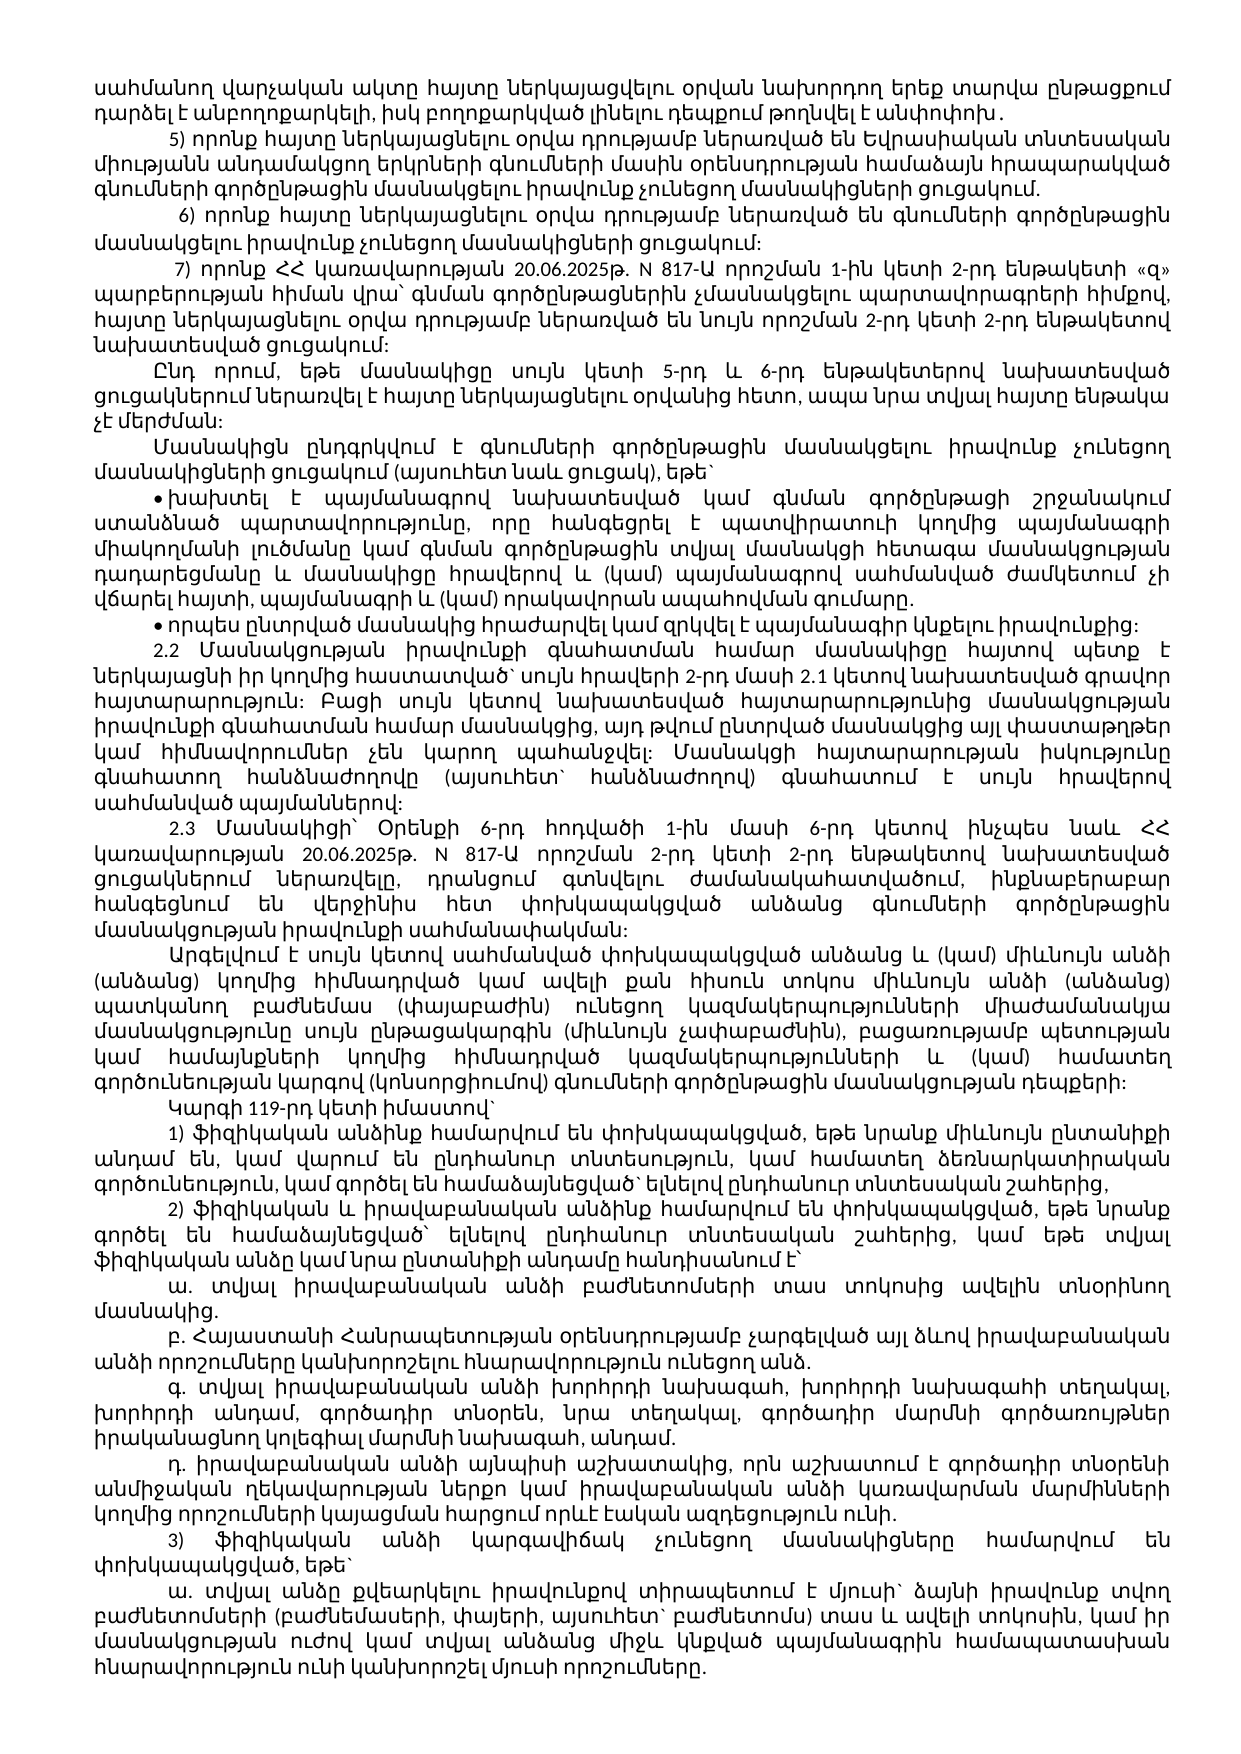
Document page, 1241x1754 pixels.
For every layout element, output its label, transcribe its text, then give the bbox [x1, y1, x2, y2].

text 6) որոնք հայտը ներկայացնելու օրվա դրությամբ ներառված են գնումների գործընթացին մասնակցելու իրավունք չունեցող մասնակիցների ցուցակում: [94, 202, 1171, 256]
text գ. տվյալ իրավաբանական անձի խորհրդի նախագահ, խորհրդի նախագահի տեղակալ, խորհրդի անդամ, գործադիր տնօրեն, նրա տեղակալ, գործադիր մարմնի գործառույթներ իրականացնող կոլեգիալ մարմնի նախագահ, անդամ. [94, 1374, 1171, 1451]
text 2.3 Մասնակիցի՝ Օրենքի 6-րդ հոդվածի 1-ին մասի 6-րդ կետով ինչպես նաև ՀՀ կառավարության 20.06.2025թ. N 817-Ա որոշման 2-րդ կետի 2-րդ ենթակետով նախատեսված ցուցակներում ներառվելը, դրանցում գտնվելու ժամանակահատվածում, ինքնաբերաբար հանգեցնում են վերջինիս հետ փոխկապակցված անձանց գնումների գործընթացին մասնակցության իրավունքի սահմանափակման: [94, 815, 1171, 942]
text 5) որոնք հայտը ներկայացնելու օրվա դրությամբ ներառված են Եվրասիական տնտեսական միությանն անդամակցող երկրների գնումների մասին օրենսդրության համաձայն հրապարակված գնումների գործընթացին մասնակցելու իրավունք չունեցող մասնակիցների ցուցակում. [94, 126, 1171, 202]
text • խախտել է պայմանագրով նախատեսված կամ գնման գործընթացի շրջանակում ստանձնած պարտավորությունը, որը հանգեցրել է պատվիրատուի կողմից պայմանագրի միակողմանի լուծմանը կամ գնման գործընթացին տվյալ մասնակցի հետագա մասնակցության դադարեցմանը և մասնակիցը հրավերով և (կամ) պայմանագրով սահմանված ժամկետում չի վճարել հայտի, պայմանագրի և (կամ) որակավորան ապահովման գումարը. [94, 485, 1171, 612]
text 2) ֆիզիկական և իրավաբանական անձինք համարվում են փոխկապակցված, եթե նրանք գործել են համաձայնեցված՝ ելնելով ընդհանուր տնտեսական շահերից, կամ եթե տվյալ ֆիզիկական անձը կամ նրա ընտանիքի անդամը հանդիսանում է՝ [94, 1197, 1171, 1273]
text Ընդ որում, եթե մասնակիցը սույն կետի 5-րդ և 6-րդ ենթակետերով նախատեսված ցուցակներում ներառվել է հայտը ներկայացնելու օրվանից հետո, ապա նրա տվյալ հայտը ենթակա չէ մերժման: [94, 358, 1171, 434]
text ա. տվյալ իրավաբանական անձի բաժնետոմսերի տաս տոկոսից ավելին տնօրինող մասնակից. [94, 1273, 1171, 1324]
text 7) որոնք ՀՀ կառավարության 20.06.2025թ. N 817-Ա որոշման 1-ին կետի 2-րդ ենթակետի «զ» պարբերության հիման վրա՝ գնման գործընթացներին չմասնակցելու պարտավորագրերի հիմքով, հայտը ներկայացնելու օրվա դրությամբ ներառված են նույն որոշման 2-րդ կետի 2-րդ ենթակետով նախատեսված ցուցակում: [94, 256, 1171, 358]
text բ. Հայաստանի Հանրապետության օրենսդրությամբ չարգելված այլ ձևով իրավաբանական անձի որոշումները կանխորոշելու հնարավորություն ունեցող անձ. [94, 1324, 1171, 1374]
text 1) ֆիզիկական անձինք համարվում են փոխկապակցված, եթե նրանք միևնույն ընտանիքի անդամ են, կամ վարում են ընդհանուր տնտեսություն, կամ համատեղ ձեռնարկատիրական գործունեություն, կամ գործել են համաձայնեցված` ելնելով ընդհանուր տնտեսական շահերից, [94, 1120, 1171, 1197]
text Կարգի 119-րդ կետի իմաստով` [94, 1095, 1171, 1120]
text Մասնակիցն ընդգրկվում է գնումների գործընթացին մասնակցելու իրավունք չունեցող մասնակիցների ցուցակում (այսուհետ նաև ցուցակ), եթե` [94, 434, 1171, 485]
text 2.2 Մասնակցության իրավունքի գնահատման համար մասնակիցը հայտով պետք է ներկայացնի իր կողմից հաստատված` սույն հրավերի 2-րդ մասի 2.1 կետով նախատեսված գրավոր հայտարարություն: Բացի սույն կետով նախատեսված հայտարարությունից մասնակցության իրավունքի գնահատման համար մասնակցից, այդ թվում ընտրված մասնակցից այլ փաստաթղթեր կամ հիմնավորումներ չեն կարող պահանջվել: Մասնակցի հայտարարության իսկությունը գնահատող հանձնաժողովը (այսուհետ` հանձնաժողով) գնահատում է սույն հրավերով սահմանված պայմաններով: [94, 637, 1171, 815]
text • որպես ընտրված մասնակից հրաժարվել կամ զրկվել է պայմանագիր կնքելու իրավունքից: [94, 612, 1171, 637]
text ա. տվյալ անձը քվեարկելու իրավունքով տիրապետում է մյուսի` ձայնի իրավունք տվող բաժնետոմսերի (բաժնեմասերի, փայերի, այսուհետ` բաժնետոմս) տաս և ավելի տոկոսին, կամ իր մասնակցության ուժով կամ տվյալ անձանց միջև կնքված պայմանագրին համապատասխան հնարավորություն ունի կանխորոշել մյուսի որոշումները. [94, 1578, 1171, 1679]
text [94, 75, 1171, 126]
text դ. իրավաբանական անձի այնպիսի աշխատակից, որն աշխատում է գործադիր տնօրենի անմիջական ղեկավարության ներքո կամ իրավաբանական անձի կառավարման մարմինների կողմից որոշումների կայացման հարցում որևէ էական ազդեցություն ունի. [94, 1451, 1171, 1527]
text Արգելվում է սույն կետով սահմանված փոխկապակցված անձանց և (կամ) միևնույն անձի (անձանց) կողմից հիմնադրված կամ ավելի քան հիսուն տոկոս միևնույն անձի (անձանց) պատկանող բաժնեմաս (փայաբաժին) ունեցող կազմակերպությունների միաժամանակյա մասնակցությունը սույն ընթացակարգին (միևնույն չափաբաժնին), բացառությամբ պետության կամ համայնքների կողմից հիմնադրված կազմակերպությունների և (կամ) համատեղ գործունեության կարգով (կոնսորցիումով) գնումների գործընթացին մասնակցության դեպքերի: [94, 942, 1171, 1095]
text 3) ֆիզիկական անձի կարգավիճակ չունեցող մասնակիցները համարվում են փոխկապակցված, եթե` [94, 1527, 1171, 1578]
